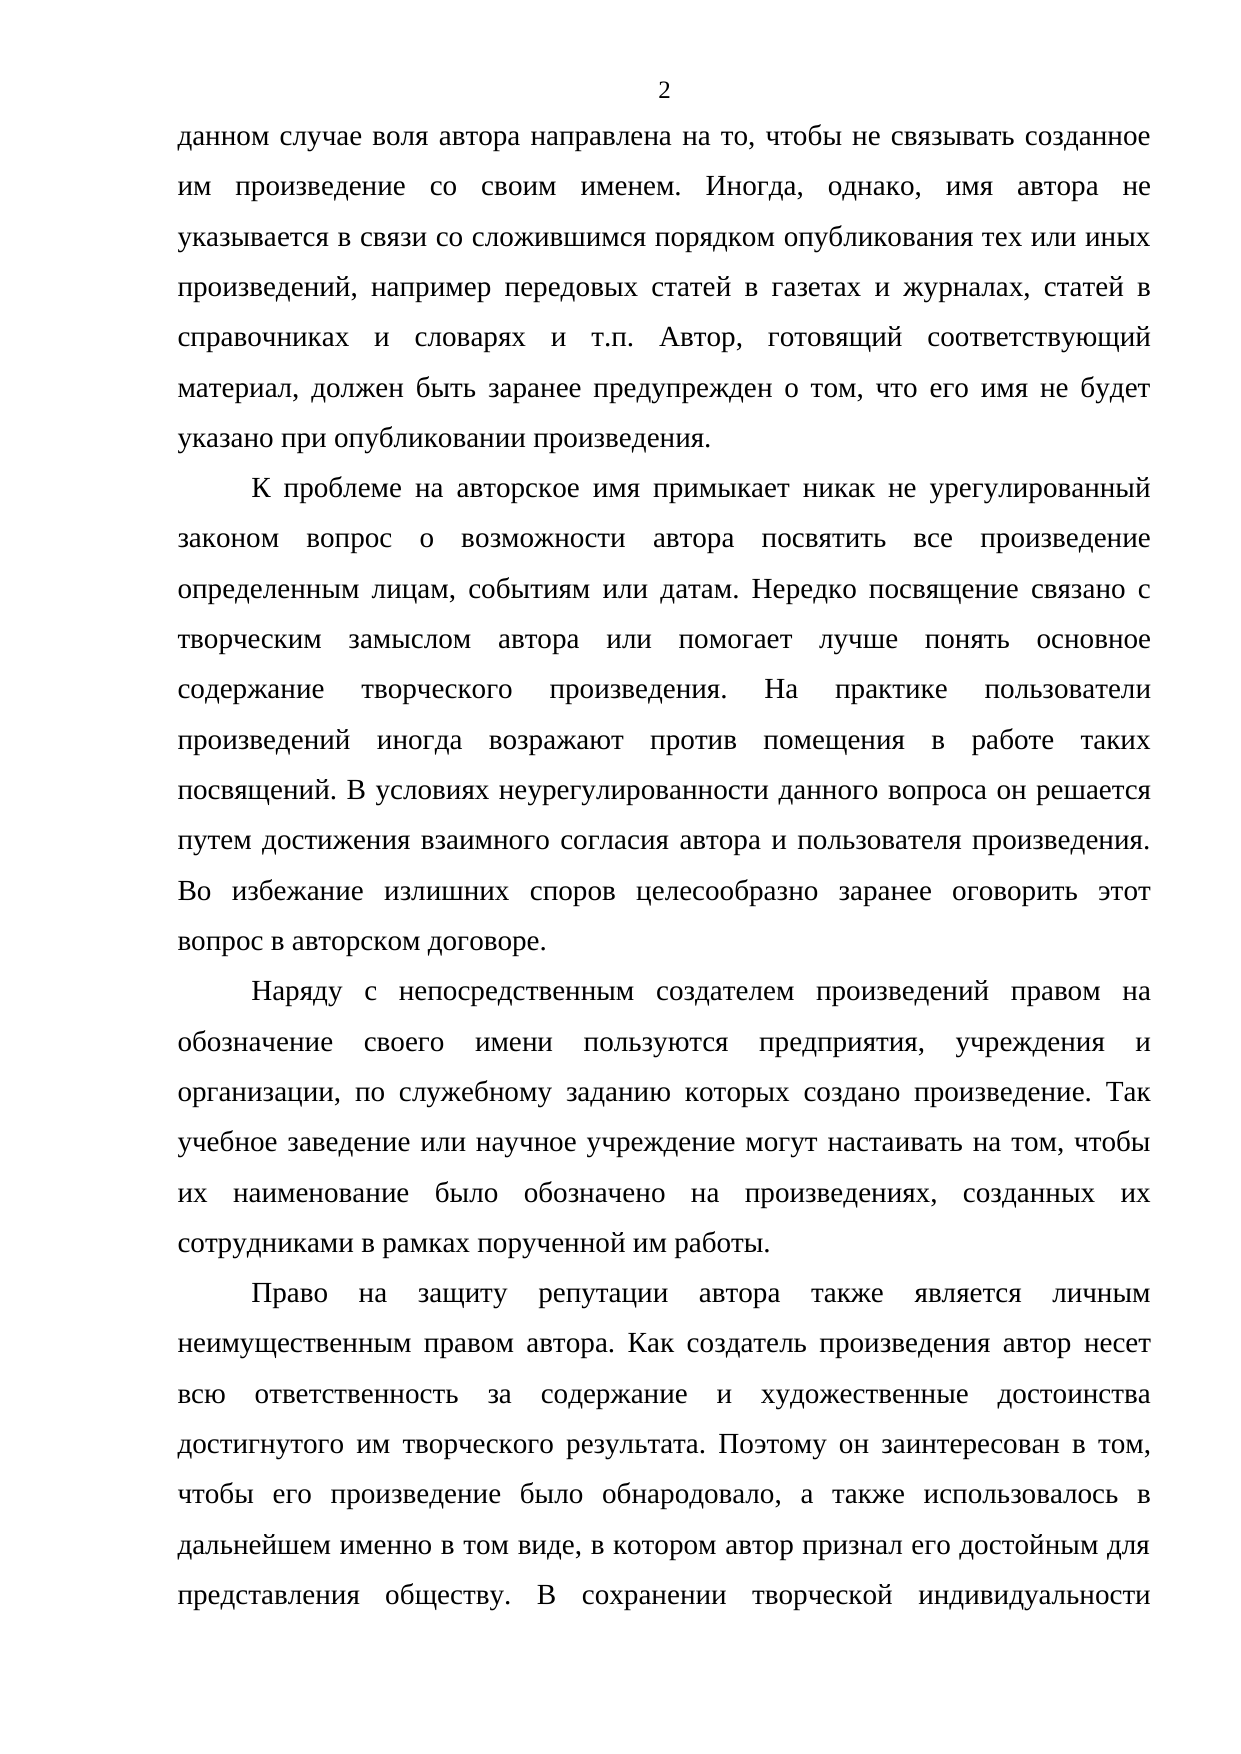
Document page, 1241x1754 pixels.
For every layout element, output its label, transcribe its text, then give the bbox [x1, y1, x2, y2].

text К проблеме на авторское имя примыкает никак не урегулированный законом вопрос о возможности автора посвятить все произведение определенным лицам, событиям или датам. Нередко посвящение связано с творческим замыслом автора или помогает лучше понять основное содержание творческого произведения. На практике пользователи произведений иногда возражают против помещения в работе таких посвящений. В условиях неурегулированности данного вопроса он решается путем достижения взаимного согласия автора и пользователя произведения. Во избежание излишних споров целесообразно заранее оговорить этот вопрос в авторском договоре. [177, 470, 1152, 957]
text Наряду с непосредственным создателем произведений правом на обозначение своего имени пользуются предприятия, учреждения и организации, по служебному заданию которых создано произведение. Так учебное заведение или научное учреждение могут настаивать на том, чтобы их наименование было обозначено на произведениях, созданных их сотрудниками в рамках порученной им работы. [177, 973, 1152, 1258]
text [177, 118, 1152, 453]
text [177, 1275, 1152, 1611]
